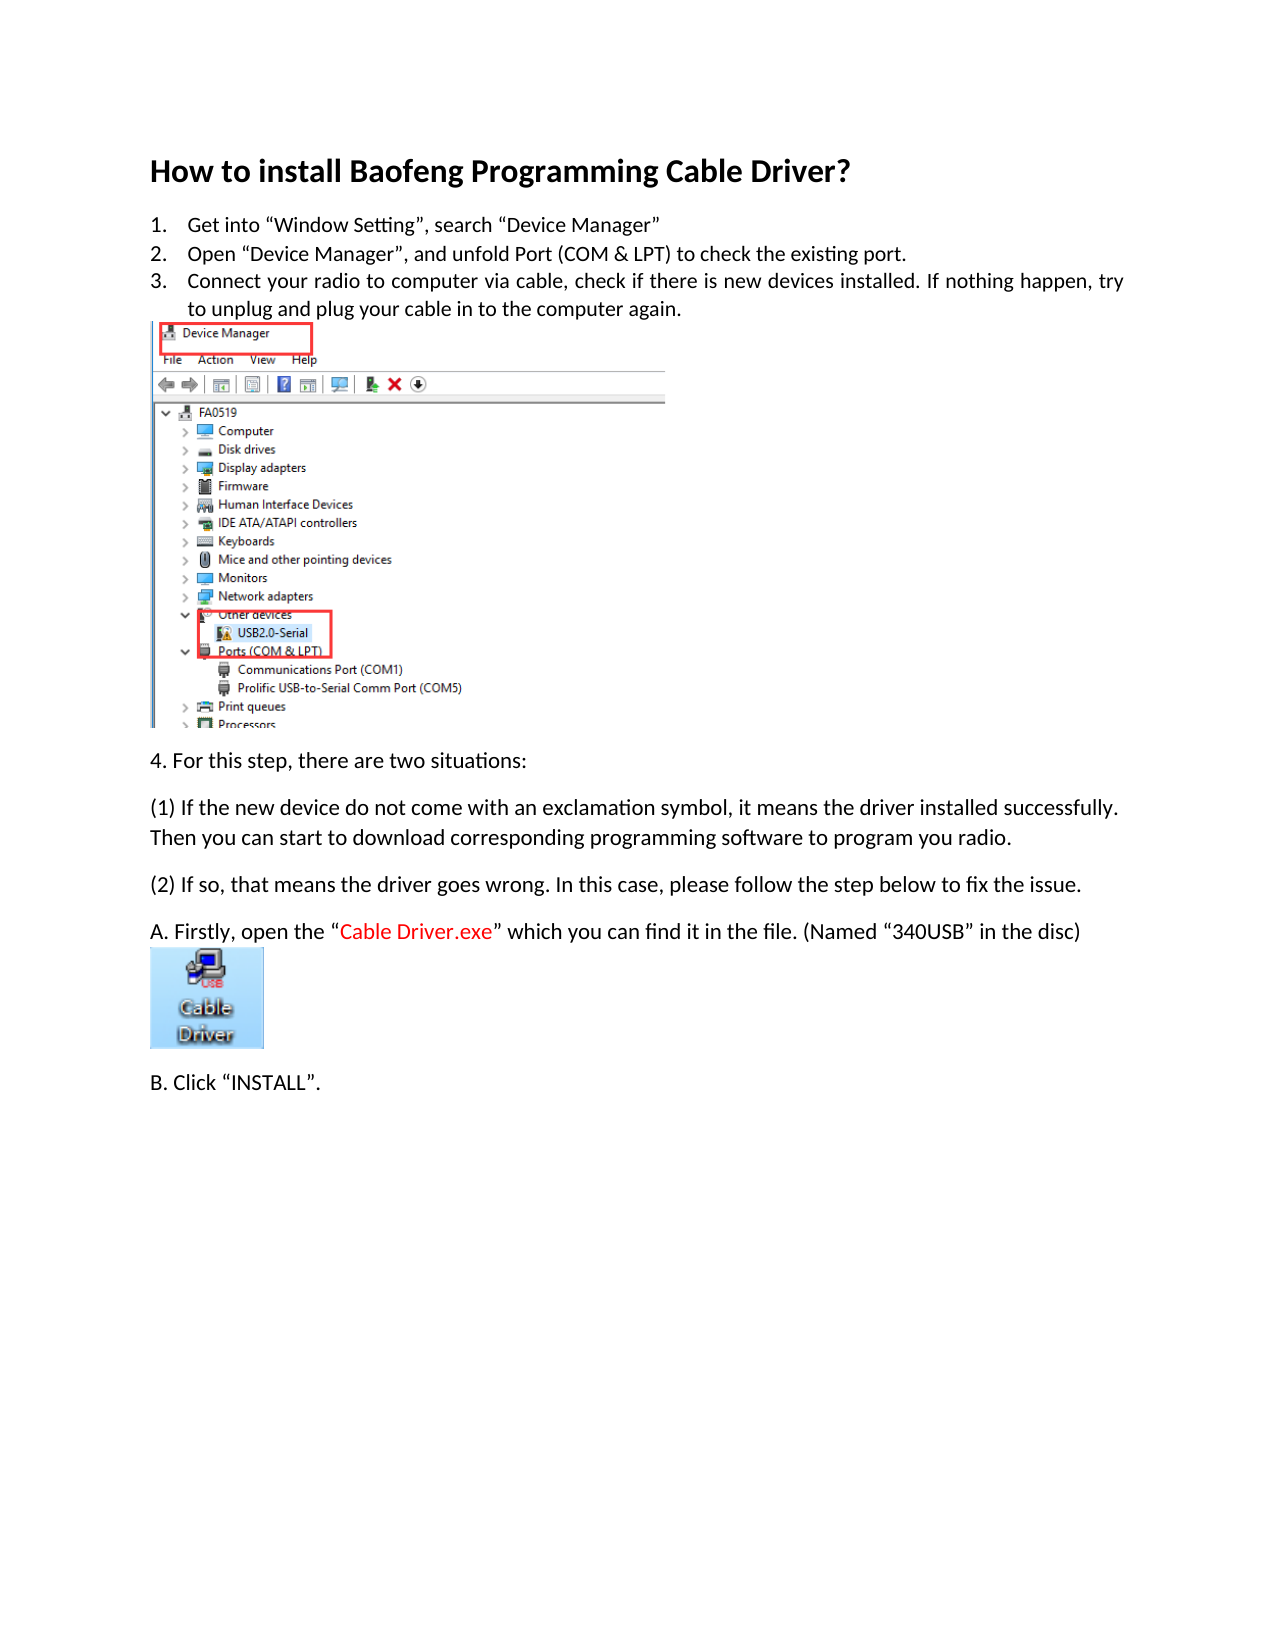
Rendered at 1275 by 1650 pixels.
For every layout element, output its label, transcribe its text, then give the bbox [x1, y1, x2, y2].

text (1) If the new device do not come with an exclamation symbol, it means the driver installed successfully. Then you can start to download corresponding programming software to program you radio. [150, 793, 1125, 852]
text 4. For this step, there are two situations: [150, 746, 1125, 774]
list Open “Device Manager”, and unfold Port (COM & LPT) to check the existing port. [150, 239, 1125, 267]
text (2) If so, that means the driver goes wrong. In this case, please follow the step below to fix the issue. [150, 870, 1125, 898]
list Get into “Window Setting”, search “Device Manager” [150, 211, 1125, 239]
picture [150, 321, 666, 728]
text How to install Baofeng Programming Cable Driver? [150, 150, 1125, 191]
text B. Click “INSTALL”. [150, 1068, 1125, 1096]
list Connect your radio to computer via cable, check if there is new devices installed. If nothing happen, try to unplug and plug your cable in to the computer again. [150, 267, 1125, 321]
picture [150, 947, 264, 1049]
text A. Firstly, open the “Cable Driver.exe” which you can find it in the file. (Named “340USB” in the disc) [150, 917, 1125, 1049]
